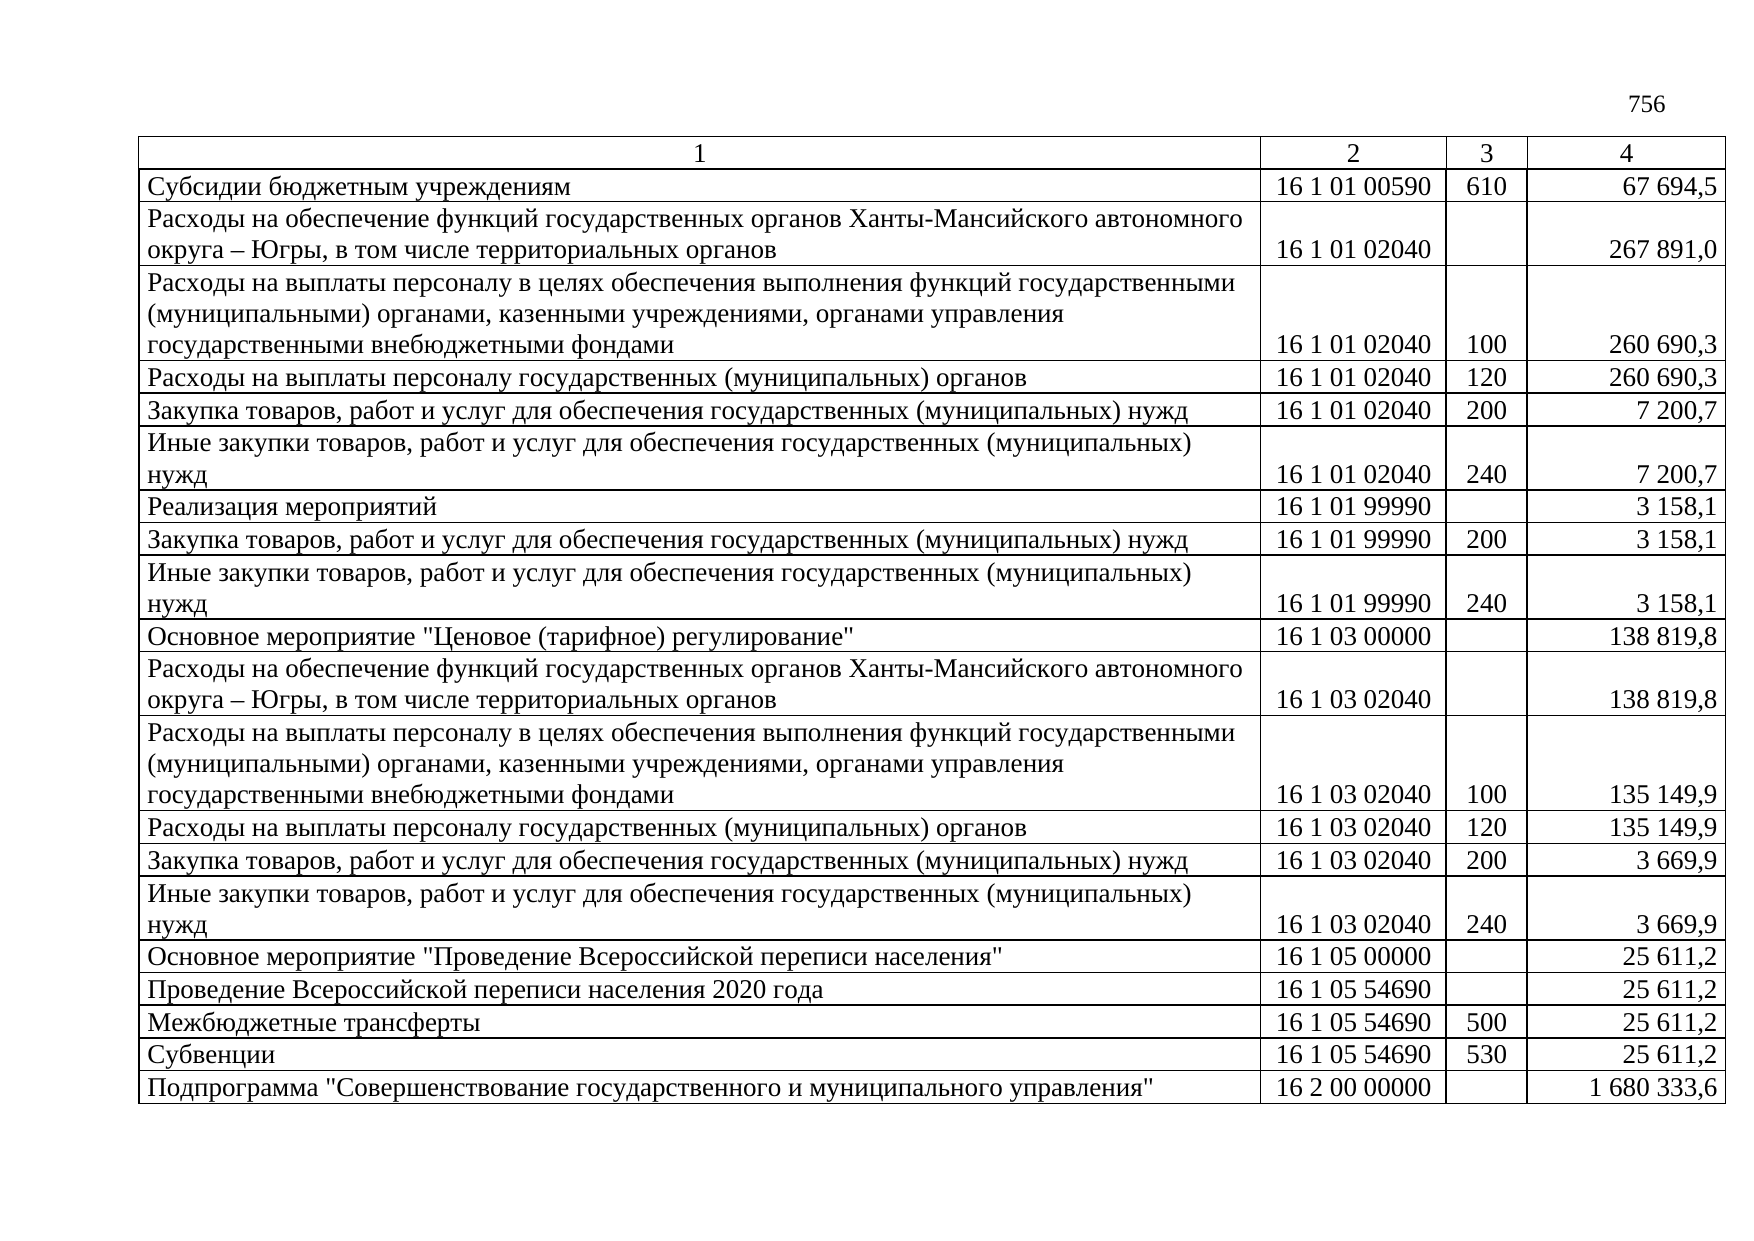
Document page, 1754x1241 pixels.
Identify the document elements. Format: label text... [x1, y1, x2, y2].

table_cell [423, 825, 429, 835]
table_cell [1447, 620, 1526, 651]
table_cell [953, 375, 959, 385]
table_header 1 [139, 137, 1260, 168]
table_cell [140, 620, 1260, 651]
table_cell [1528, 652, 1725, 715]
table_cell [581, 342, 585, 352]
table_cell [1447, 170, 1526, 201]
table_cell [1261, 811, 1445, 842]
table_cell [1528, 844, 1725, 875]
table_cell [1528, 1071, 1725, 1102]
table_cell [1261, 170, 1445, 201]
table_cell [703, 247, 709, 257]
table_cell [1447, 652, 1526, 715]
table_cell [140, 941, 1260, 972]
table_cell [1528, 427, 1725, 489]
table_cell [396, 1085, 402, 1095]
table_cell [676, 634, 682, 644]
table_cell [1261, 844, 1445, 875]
table_header 2 [1261, 137, 1446, 168]
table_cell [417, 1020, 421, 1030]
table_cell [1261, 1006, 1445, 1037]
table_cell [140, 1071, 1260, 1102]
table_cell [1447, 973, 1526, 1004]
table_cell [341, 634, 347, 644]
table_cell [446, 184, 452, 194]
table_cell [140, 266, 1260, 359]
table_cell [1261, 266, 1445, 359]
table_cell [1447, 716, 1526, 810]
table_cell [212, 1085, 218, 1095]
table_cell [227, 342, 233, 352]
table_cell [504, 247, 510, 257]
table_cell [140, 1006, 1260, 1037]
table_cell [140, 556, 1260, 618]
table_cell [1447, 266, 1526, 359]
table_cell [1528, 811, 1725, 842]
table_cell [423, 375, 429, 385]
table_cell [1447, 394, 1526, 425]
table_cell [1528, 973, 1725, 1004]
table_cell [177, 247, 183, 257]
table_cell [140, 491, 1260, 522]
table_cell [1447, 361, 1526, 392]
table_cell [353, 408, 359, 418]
table_header 4 [1528, 137, 1725, 168]
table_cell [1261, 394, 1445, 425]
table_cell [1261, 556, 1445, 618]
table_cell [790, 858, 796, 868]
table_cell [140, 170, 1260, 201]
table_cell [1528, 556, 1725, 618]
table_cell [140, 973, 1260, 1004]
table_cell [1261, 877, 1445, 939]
table_header 3 [1447, 137, 1527, 168]
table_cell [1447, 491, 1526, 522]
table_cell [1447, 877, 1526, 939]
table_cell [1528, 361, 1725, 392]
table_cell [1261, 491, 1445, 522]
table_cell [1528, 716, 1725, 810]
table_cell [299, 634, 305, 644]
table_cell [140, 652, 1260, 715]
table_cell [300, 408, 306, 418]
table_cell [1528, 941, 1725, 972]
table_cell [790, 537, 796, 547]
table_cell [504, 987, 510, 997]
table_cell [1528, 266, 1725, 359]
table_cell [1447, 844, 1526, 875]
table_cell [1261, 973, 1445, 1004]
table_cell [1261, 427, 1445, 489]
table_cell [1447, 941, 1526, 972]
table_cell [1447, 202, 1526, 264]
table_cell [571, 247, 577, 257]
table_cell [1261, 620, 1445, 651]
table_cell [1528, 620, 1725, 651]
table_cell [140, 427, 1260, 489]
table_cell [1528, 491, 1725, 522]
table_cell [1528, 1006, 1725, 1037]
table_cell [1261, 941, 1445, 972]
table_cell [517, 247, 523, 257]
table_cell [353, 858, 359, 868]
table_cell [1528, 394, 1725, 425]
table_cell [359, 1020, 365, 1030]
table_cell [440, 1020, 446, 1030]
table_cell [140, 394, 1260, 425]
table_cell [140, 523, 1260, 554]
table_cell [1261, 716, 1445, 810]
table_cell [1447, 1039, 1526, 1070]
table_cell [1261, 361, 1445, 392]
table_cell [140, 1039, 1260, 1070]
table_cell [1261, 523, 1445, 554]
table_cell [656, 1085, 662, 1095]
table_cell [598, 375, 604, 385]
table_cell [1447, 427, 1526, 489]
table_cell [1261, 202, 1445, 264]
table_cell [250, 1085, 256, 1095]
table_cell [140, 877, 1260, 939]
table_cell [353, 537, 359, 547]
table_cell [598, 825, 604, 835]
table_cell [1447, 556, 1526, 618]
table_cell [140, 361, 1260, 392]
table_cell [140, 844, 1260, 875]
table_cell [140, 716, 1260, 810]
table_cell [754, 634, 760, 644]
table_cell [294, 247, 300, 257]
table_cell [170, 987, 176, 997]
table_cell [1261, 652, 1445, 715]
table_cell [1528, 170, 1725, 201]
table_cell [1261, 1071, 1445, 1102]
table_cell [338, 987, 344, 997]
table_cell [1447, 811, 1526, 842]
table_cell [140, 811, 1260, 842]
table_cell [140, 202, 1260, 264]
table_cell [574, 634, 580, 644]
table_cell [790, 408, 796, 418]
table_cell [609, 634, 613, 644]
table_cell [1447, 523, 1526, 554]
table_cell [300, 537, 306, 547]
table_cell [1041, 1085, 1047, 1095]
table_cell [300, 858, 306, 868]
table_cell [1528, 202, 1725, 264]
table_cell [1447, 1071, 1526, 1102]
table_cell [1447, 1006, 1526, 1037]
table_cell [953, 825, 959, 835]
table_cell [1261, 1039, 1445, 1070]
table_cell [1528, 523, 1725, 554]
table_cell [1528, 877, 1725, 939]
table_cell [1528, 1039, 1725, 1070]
